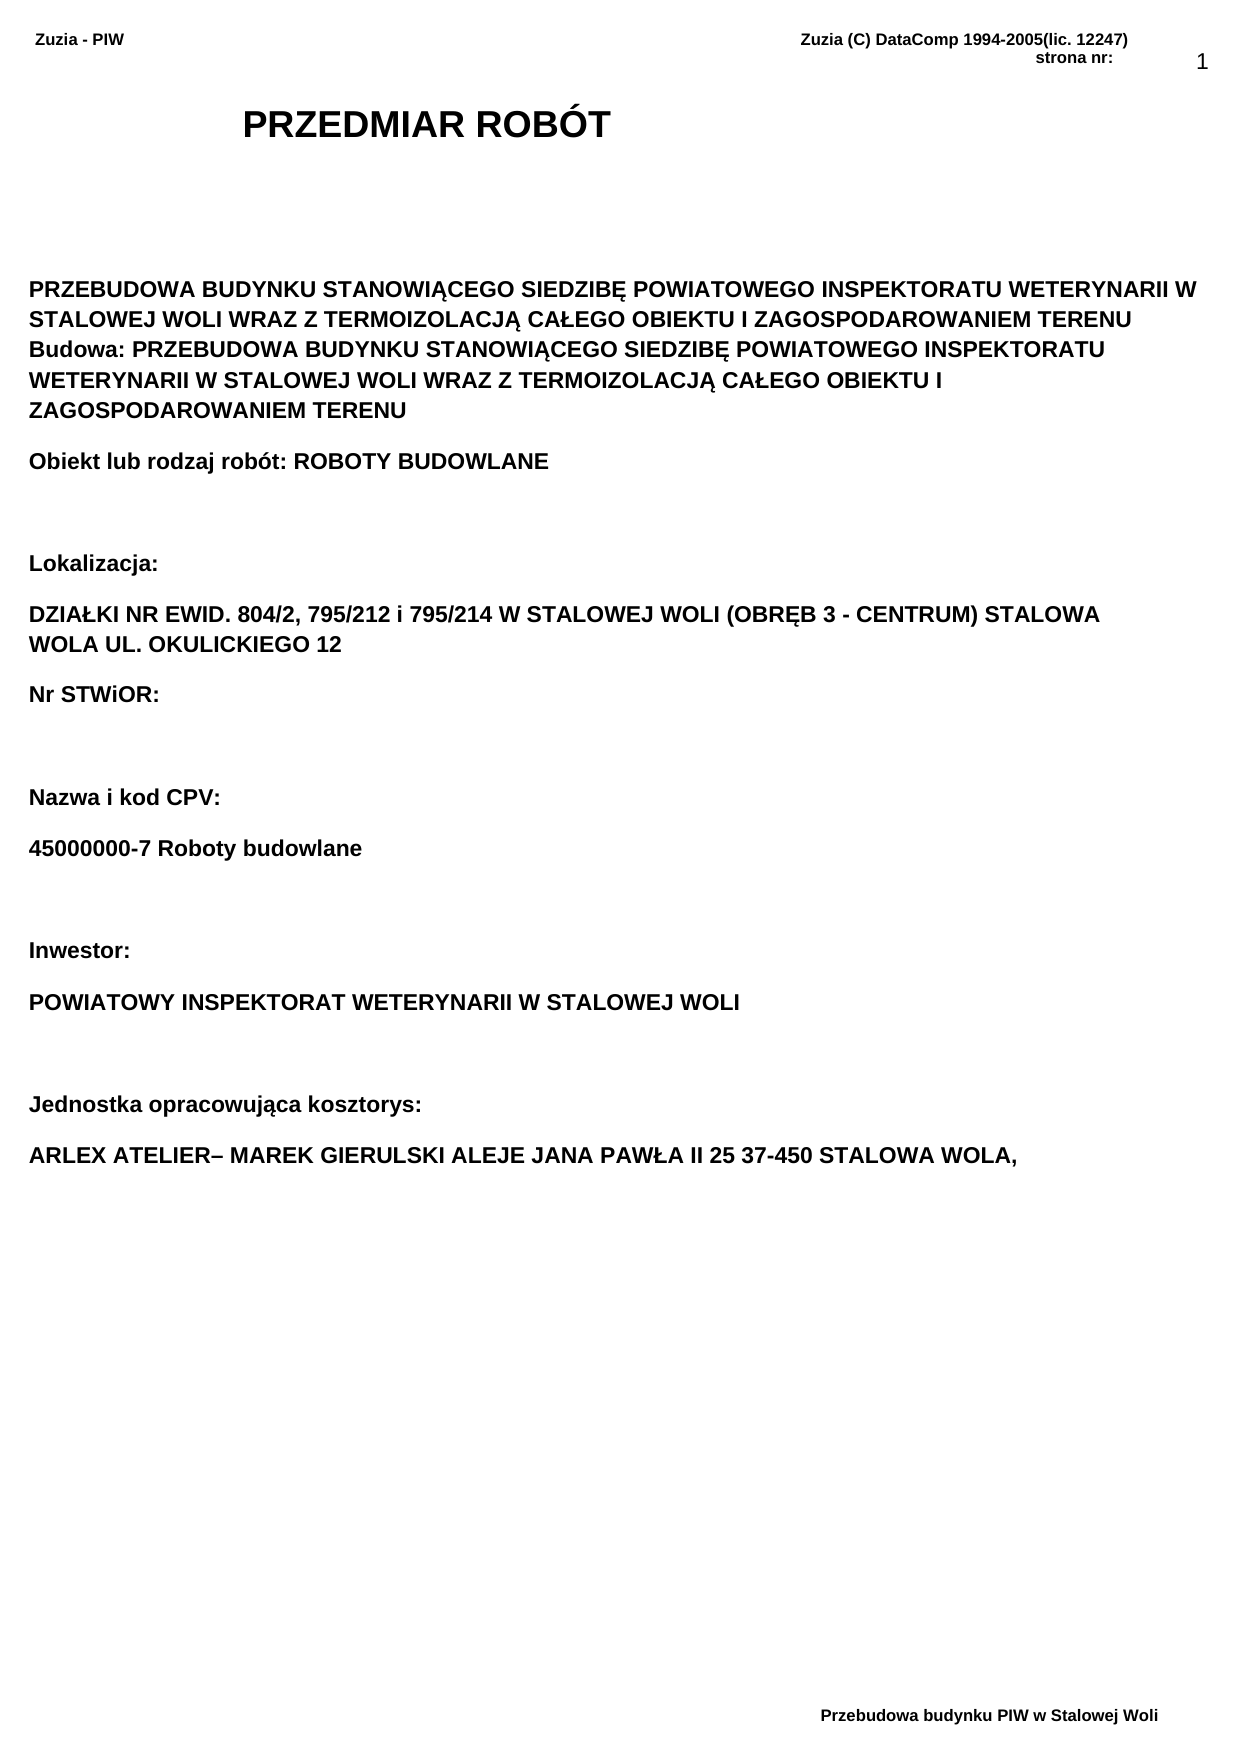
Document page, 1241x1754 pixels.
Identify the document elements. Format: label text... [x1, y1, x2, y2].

text Obiekt lub rodzaj robót: ROBOTY BUDOWLANE [29, 448, 559, 474]
text DZIAŁKI NR EWID. 804/2, 795/212 i 795/214 W STALOWEJ WOLI (OBRĘB 3 - CENTRUM) STALOWA WOLA UL. OKULICKIEGO 12 [29, 601, 1122, 657]
text PRZEBUDOWA BUDYNKU STANOWIĄCEGO SIEDZIBĘ POWIATOWEGO INSPEKTORATU WETERYNARII W STALOWEJ WOLI WRAZ Z TERMOIZOLACJĄ CAŁEGO OBIEKTU I ZAGOSPODAROWANIEM TERENU Budowa: PRZEBUDOWA BUDYNKU STANOWIĄCEGO SIEDZIBĘ POWIATOWEGO INSPEKTORATU WETERYNARII W STALOWEJ WOLI WRAZ Z TERMOIZOLACJĄ CAŁEGO OBIEKTU I ZAGOSPODAROWANIEM TERENU [29, 276, 1223, 423]
text Nazwa i kod CPV: [29, 783, 1223, 810]
text 45000000-7 Roboty budowlane [29, 835, 1223, 861]
text Inwestor: [29, 937, 1223, 963]
text Jednostka opracowująca kosztorys: [29, 1091, 1223, 1117]
text Nr STWiOR: [29, 681, 1223, 708]
text POWIATOWY INSPEKTORAT WETERYNARII W STALOWEJ WOLI [29, 988, 1223, 1015]
text Lokalizacja: [29, 550, 1223, 576]
text PRZEDMIAR ROBÓT [242, 102, 1223, 145]
text ARLEX ATELIER– MAREK GIERULSKI ALEJE JANA PAWŁA II 25 37-450 STALOWA WOLA, [29, 1142, 1207, 1168]
